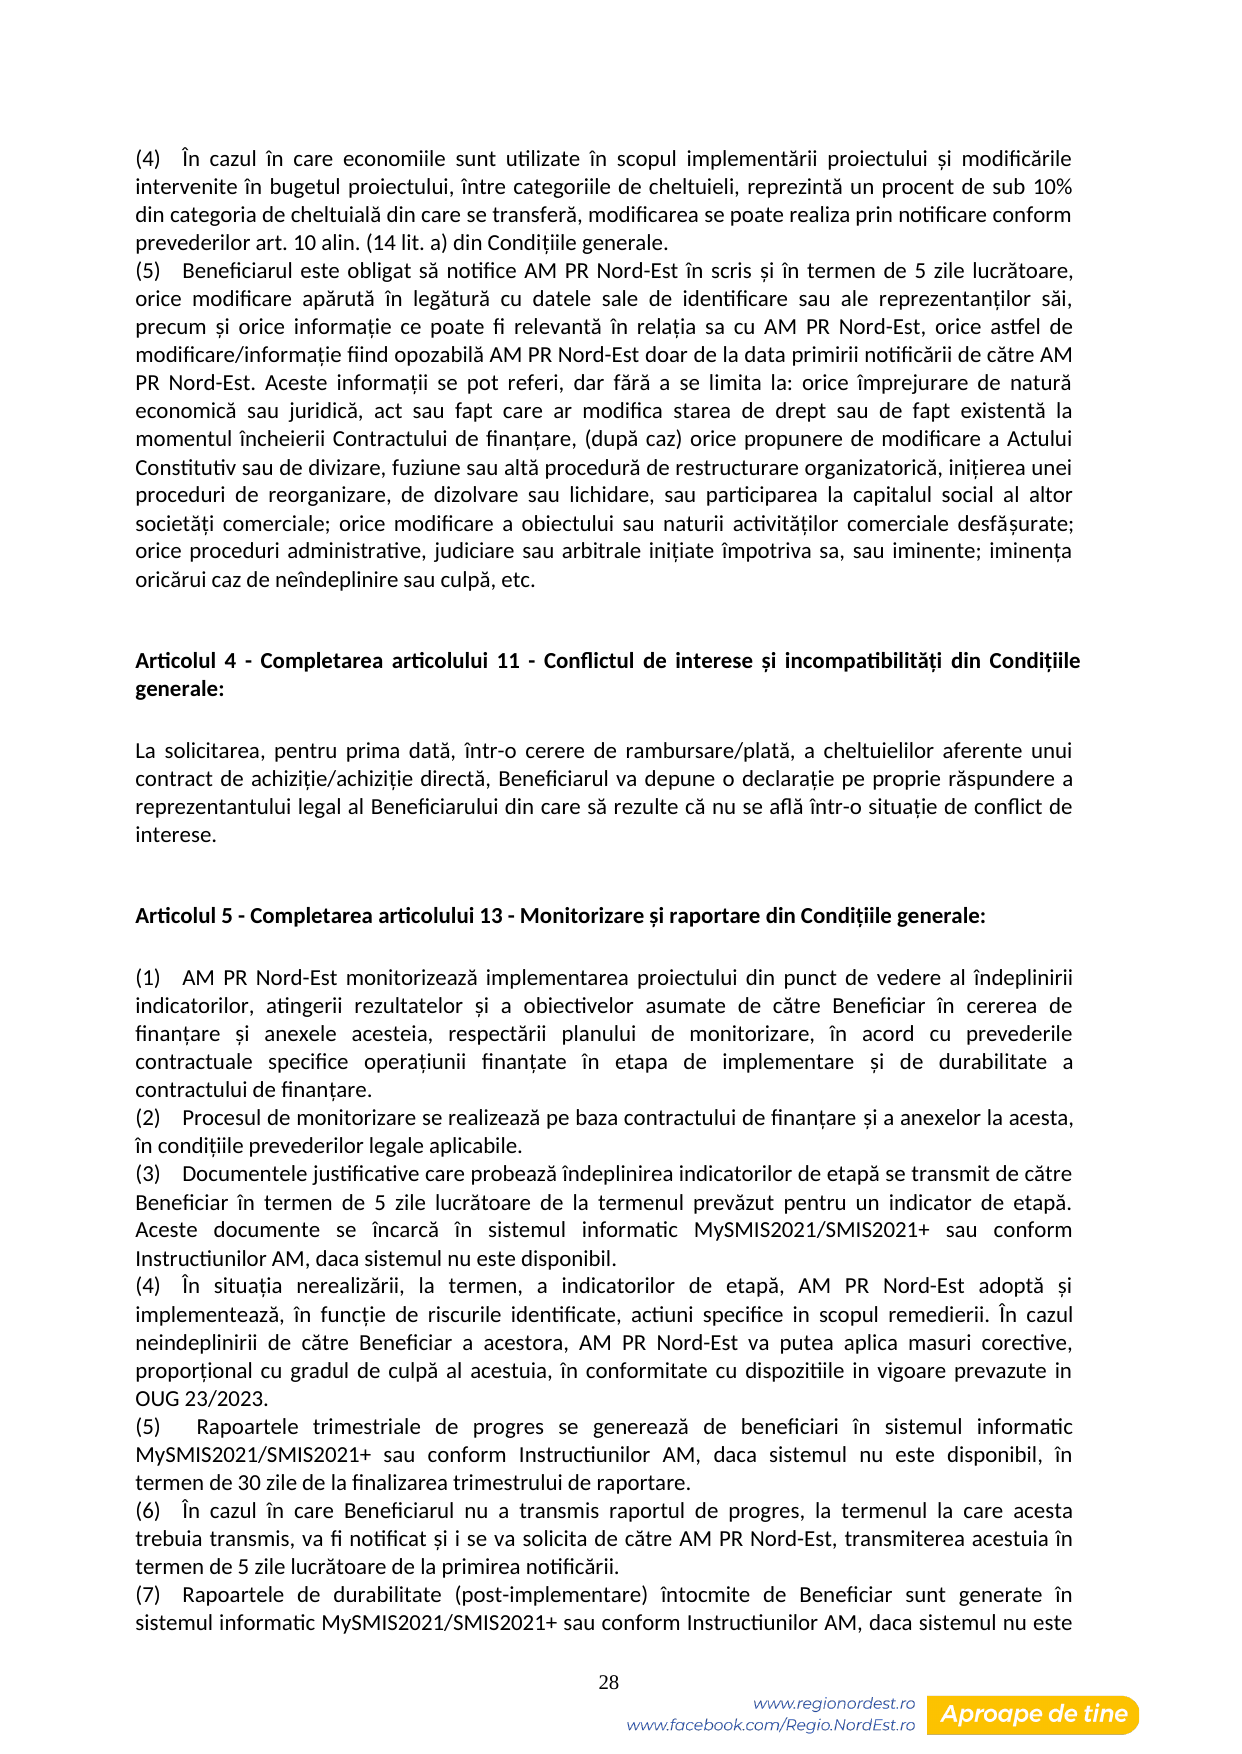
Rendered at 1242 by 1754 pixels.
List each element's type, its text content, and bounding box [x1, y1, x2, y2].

text (1) AM PR Nord-Est monitorizează implementarea proiectului din punct de vedere al îndeplinirii indicatorilor, atingerii rezultatelor și a obiectivelor asumate de către Beneficiar în cererea de finanțare și anexele acesteia, respectării planului de monitorizare, în acord cu prevederile contractuale specifice operațiunii finanțate în etapa de implementare şi de durabilitate a contractului de finanțare. [135, 963, 1074, 1103]
text (4) În situația nerealizării, la termen, a indicatorilor de etapă, AM PR Nord-Est adoptă și implementează, în funcție de riscurile identificate, actiuni specifice in scopul remedierii. În cazul neindeplinirii de către Beneficiar a acestora, AM PR Nord-Est va putea aplica masuri corective, proporțional cu gradul de culpă al acestuia, în conformitate cu dispozitiile in vigoare prevazute in OUG 23/2023. [135, 1272, 1074, 1412]
picture [135, 1693, 1140, 1737]
text (6) În cazul în care Beneficiarul nu a transmis raportul de progres, la termenul la care acesta trebuia transmis, va fi notificat și i se va solicita de către AM PR Nord-Est, transmiterea acestuia în termen de 5 zile lucrătoare de la primirea notificării. [135, 1496, 1074, 1580]
text (4) În cazul în care economiile sunt utilizate în scopul implementării proiectului și modificările intervenite în bugetul proiectului, între categoriile de cheltuieli, reprezintă un procent de sub 10% din categoria de cheltuială din care se transferă, modificarea se poate realiza prin notificare conform prevederilor art. 10 alin. (14 lit. a) din Condițiile generale. [135, 144, 1074, 256]
text La solicitarea, pentru prima dată, într-o cerere de rambursare/plată, a cheltuielilor aferente unui contract de achiziţie/achiziție directă, Beneficiarul va depune o declaraţie pe proprie răspundere a reprezentantului legal al Beneficiarului din care să rezulte că nu se află într-o situaţie de conflict de interese. [135, 736, 1074, 848]
text (5) Beneficiarul este obligat să notifice AM PR Nord-Est în scris şi în termen de 5 zile lucrătoare, orice modificare apărută în legătură cu datele sale de identificare sau ale reprezentanţilor săi, precum şi orice informaţie ce poate fi relevantă în relaţia sa cu AM PR Nord-Est, orice astfel de modificare/informaţie fiind opozabilă AM PR Nord-Est doar de la data primirii notificării de către AM PR Nord-Est. Aceste informaţii se pot referi, dar fără a se limita la: orice împrejurare de natură economică sau juridică, act sau fapt care ar modifica starea de drept sau de fapt existentă la momentul încheierii Contractului de finanţare, (după caz) orice propunere de modificare a Actului Constitutiv sau de divizare, fuziune sau altă procedură de restructurare organizatorică, iniţierea unei proceduri de reorganizare, de dizolvare sau lichidare, sau participarea la capitalul social al altor societăţi comerciale; orice modificare a obiectului sau naturii activităţilor comerciale desfăşurate; orice proceduri administrative, judiciare sau arbitrale iniţiate împotriva sa, sau iminente; iminenţa oricărui caz de neîndeplinire sau culpă, etc. [135, 256, 1074, 593]
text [135, 1580, 1074, 1636]
text (5) Rapoartele trimestriale de progres se generează de beneficiari în sistemul informatic MySMIS2021/SMIS2021+ sau conform Instructiunilor AM, daca sistemul nu este disponibil, în termen de 30 zile de la finalizarea trimestrului de raportare. [135, 1412, 1074, 1496]
text (3) Documentele justificative care probează îndeplinirea indicatorilor de etapă se transmit de către Beneficiar în termen de 5 zile lucrătoare de la termenul prevăzut pentru un indicator de etapă. Aceste documente se încarcă în sistemul informatic MySMIS2021/SMIS2021+ sau conform Instructiunilor AM, daca sistemul nu este disponibil. [135, 1159, 1074, 1272]
text (2) Procesul de monitorizare se realizează pe baza contractului de finanţare şi a anexelor la acesta, în condiţiile prevederilor legale aplicabile. [135, 1103, 1074, 1159]
subtitle Articolul 5 - Completarea articolului 13 - Monitorizare și raportare din Condițiile generale: [135, 901, 1082, 929]
subtitle Articolul 4 - Completarea articolului 11 - Conflictul de interese și incompatibilități din Condițiile generale: [135, 646, 1082, 702]
